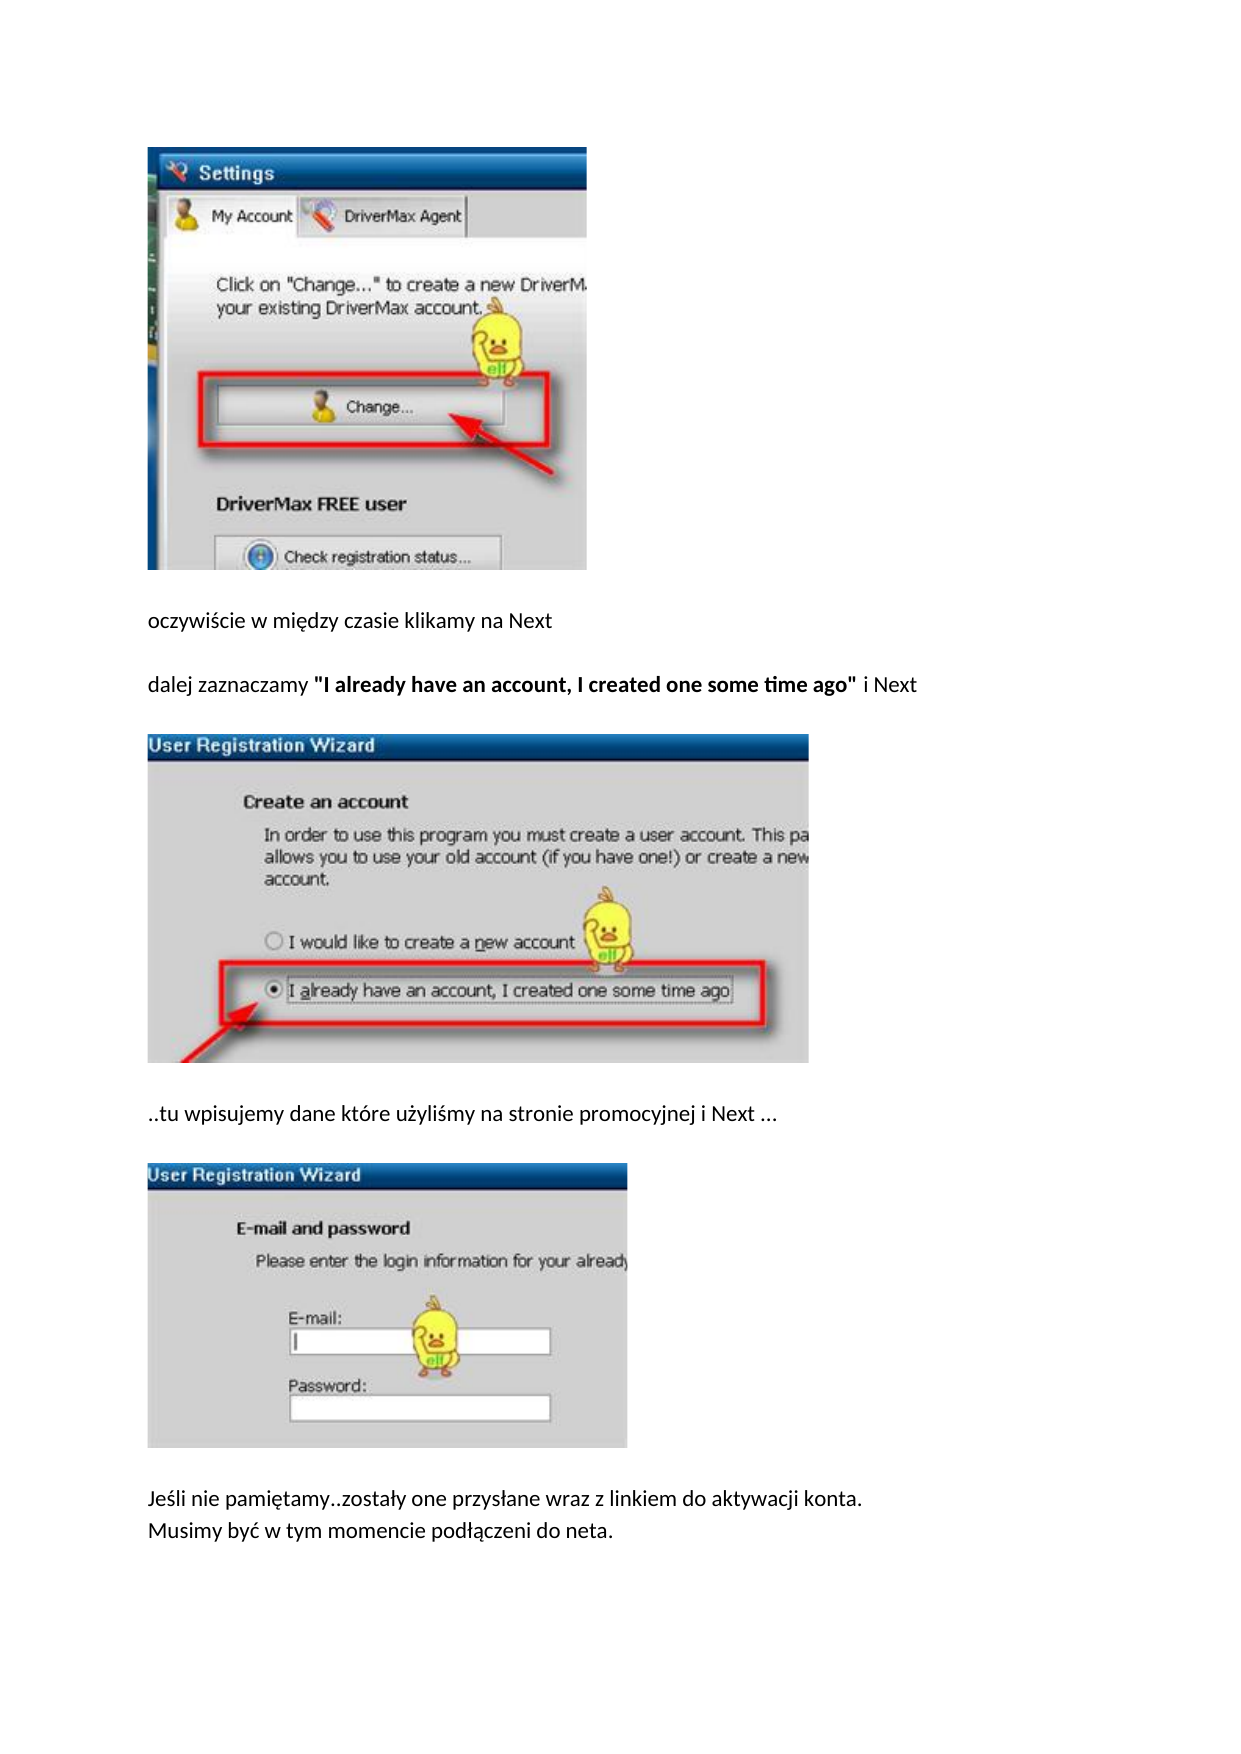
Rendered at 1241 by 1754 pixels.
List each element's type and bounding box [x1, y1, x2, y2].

picture [147, 147, 587, 570]
text [148, 148, 1093, 1544]
picture [147, 1163, 628, 1448]
picture [147, 734, 809, 1063]
